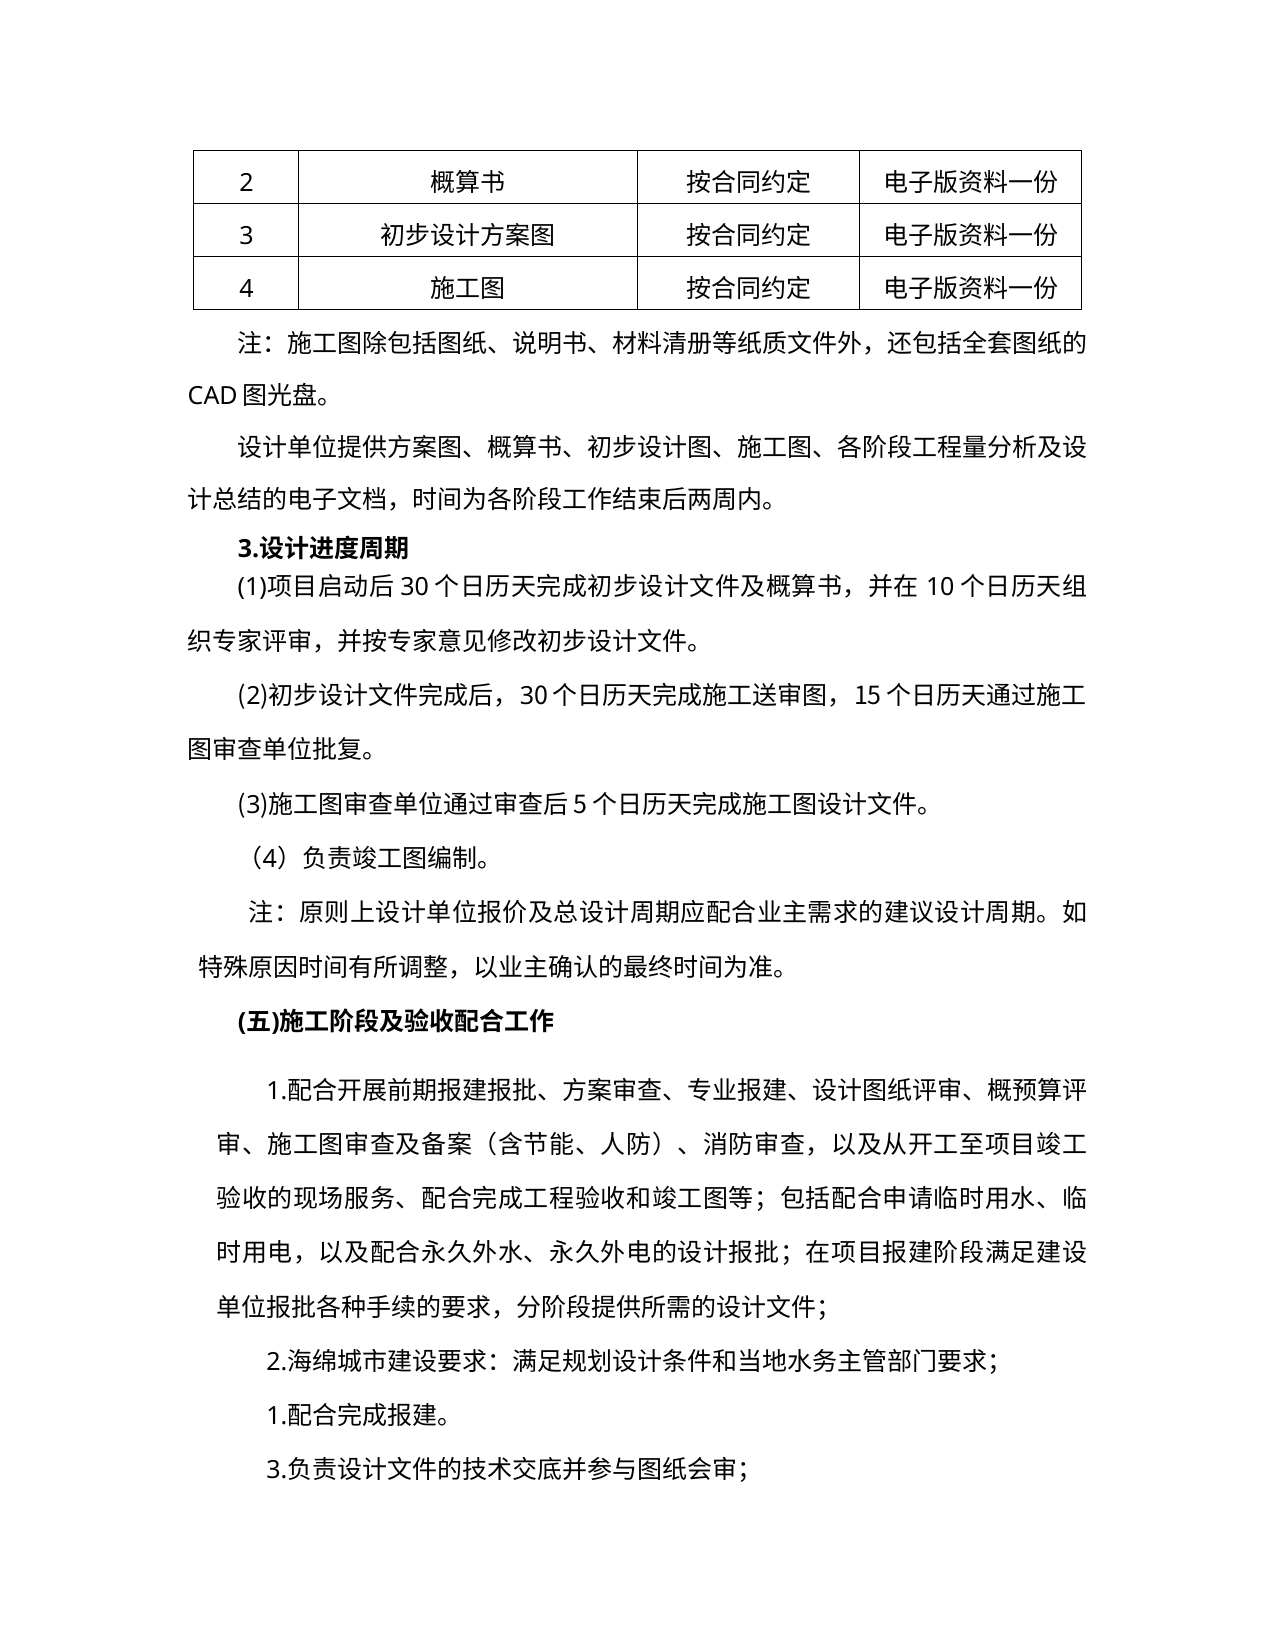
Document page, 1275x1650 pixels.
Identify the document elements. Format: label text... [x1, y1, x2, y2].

list 1.配合开展前期报建报批、方案审查、专业报建、设计图纸评审、概预算评审、施工图审查及备案（含节能、人防）、消防审查，以及从开工至项目竣工验收的现场服务、配合完成工程验收和竣工图等；包括配合申请临时用水、临时用电，以及配合永久外水、永久外电的设计报批；在项目报建阶段满足建设单位报批各种手续的要求，分阶段提供所需的设计文件； [216, 1056, 1087, 1327]
text (2)初步设计文件完成后，30个日历天完成施工送审图，15个日历天通过施工图审查单位批复。 [187, 675, 1087, 766]
table_cell 按合同约定 [638, 151, 859, 203]
text (3)施工图审查单位通过审查后5个日历天完成施工图设计文件。 [187, 784, 1087, 820]
table_cell 3 [194, 204, 298, 256]
table_cell 电子版资料一份 [860, 204, 1081, 256]
table_cell 按合同约定 [638, 257, 859, 309]
text 设计单位提供方案图、概算书、初步设计图、施工图、各阶段工程量分析及设计总结的电子文档，时间为各阶段工作结束后两周内。 [187, 414, 1087, 519]
table_cell 4 [194, 257, 298, 309]
list 3.负责设计文件的技术交底并参与图纸会审； [216, 1435, 1087, 1489]
table_cell 概算书 [299, 151, 637, 203]
text 3.设计进度周期 [187, 519, 1087, 567]
list 2.海绵城市建设要求：满足规划设计条件和当地水务主管部门要求； [216, 1327, 1087, 1381]
text 注：施工图除包括图纸、说明书、材料清册等纸质文件外，还包括全套图纸的CAD图光盘。 [187, 310, 1087, 414]
table_cell 施工图 [299, 257, 637, 309]
table_cell 2 [194, 151, 298, 203]
table_cell 电子版资料一份 [860, 257, 1081, 309]
table_cell 电子版资料一份 [860, 151, 1081, 203]
table_cell 初步设计方案图 [299, 204, 637, 256]
text (1)项目启动后30个日历天完成初步设计文件及概算书，并在10个日历天组织专家评审，并按专家意见修改初步设计文件。 [187, 567, 1087, 657]
text (五)施工阶段及验收配合工作 [187, 1002, 1087, 1038]
list 1.配合完成报建。 [216, 1381, 1087, 1435]
text 注：原则上设计单位报价及总设计周期应配合业主需求的建议设计周期。如特殊原因时间有所调整，以业主确认的最终时间为准。 [198, 893, 1087, 983]
text （4）负责竣工图编制。 [187, 838, 1087, 875]
table_cell 按合同约定 [638, 204, 859, 256]
